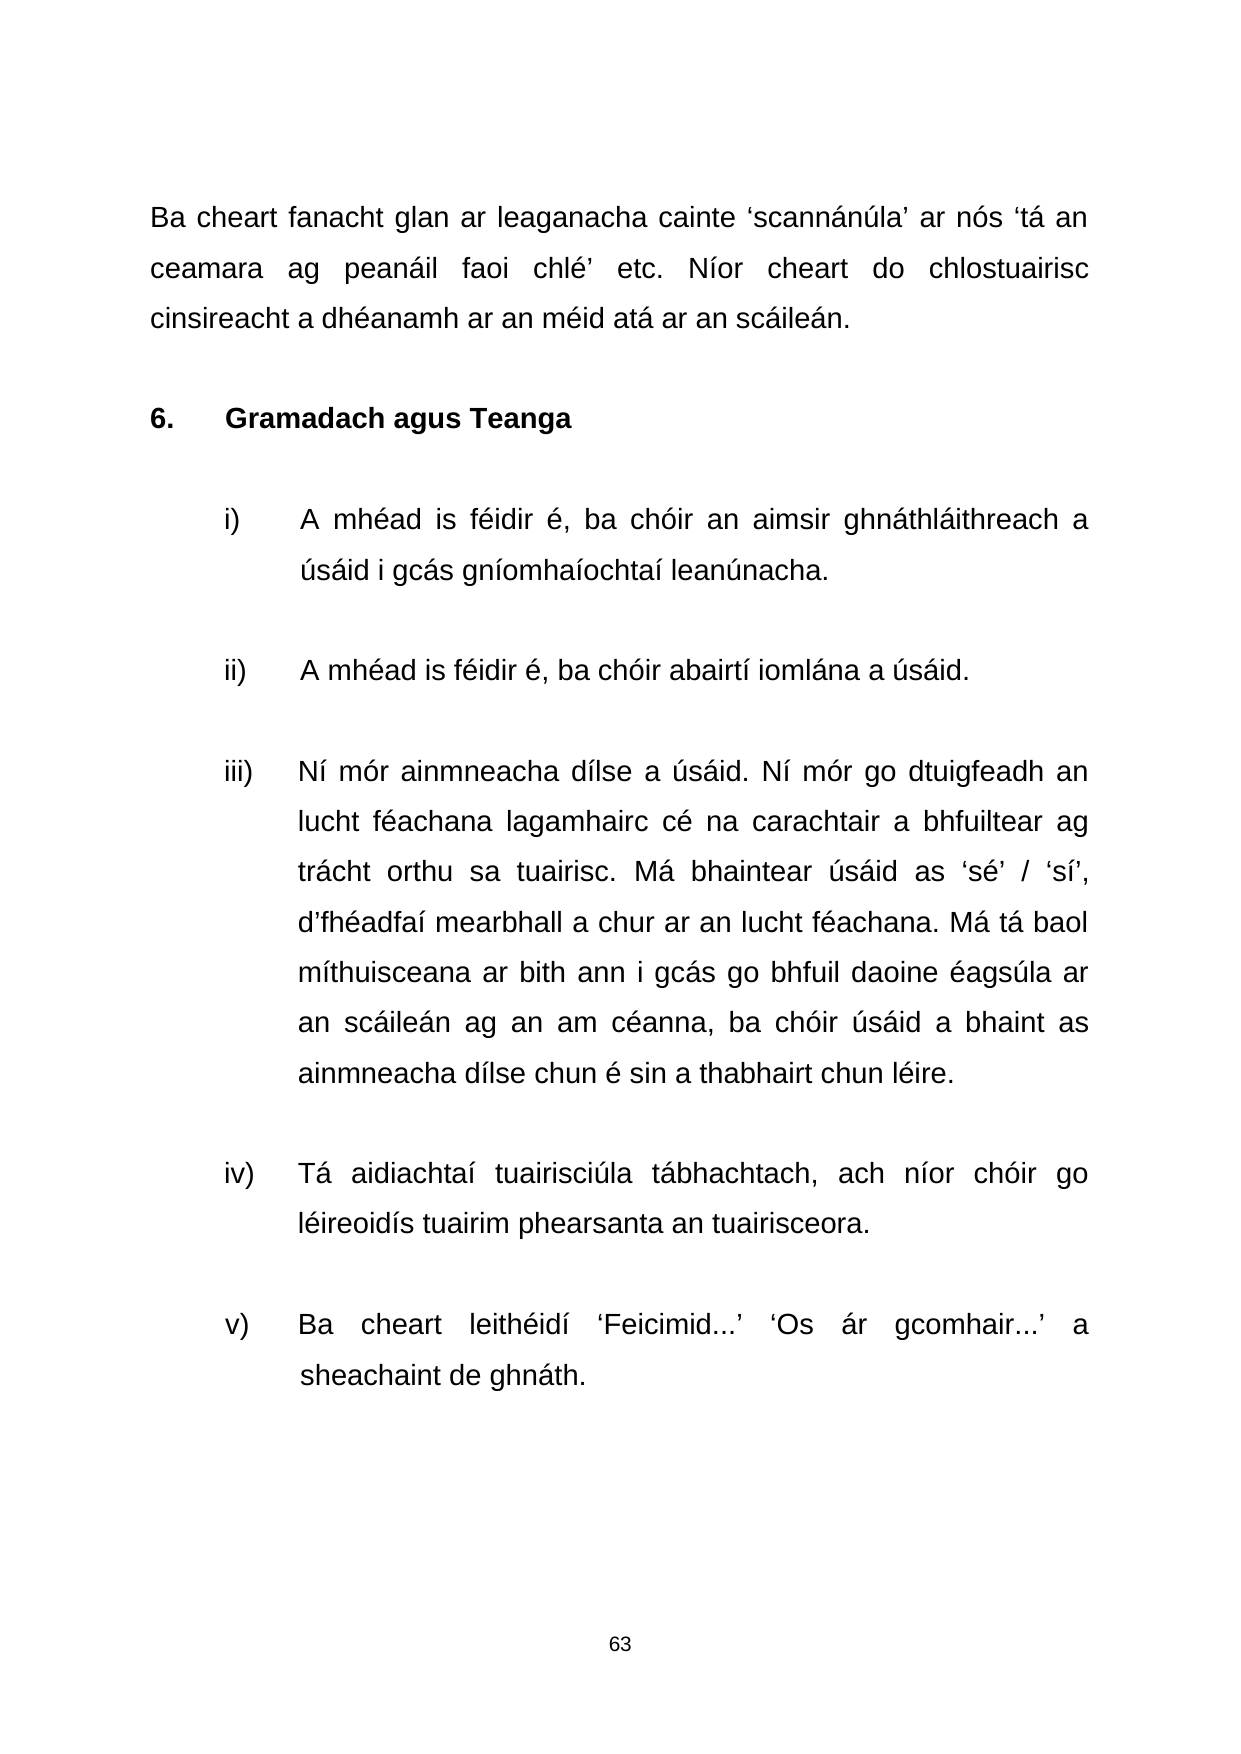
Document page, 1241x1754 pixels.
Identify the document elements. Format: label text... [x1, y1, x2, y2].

text i) A mhéad is féidir é, ba chóir an aimsir ghnáthláithreach a úsáid i gcás gníomhaíochtaí leanúnacha. [224, 502, 1090, 586]
text 6. Gramadach agus Teanga [150, 402, 1090, 435]
text Ba cheart fanacht glan ar leaganacha cainte ‘scannánúla’ ar nós ‘tá an ceamara ag peanáil faoi chlé’ etc. Níor cheart do chlostuairisc cinsireacht a dhéanamh ar an méid atá ar an scáileán. [150, 200, 1090, 334]
list Tá aidiachtaí tuairisciúla tábhachtach, ach níor chóir go léireoidís tuairim phearsanta an tuairisceora. [224, 1156, 1090, 1240]
list Ba cheart leithéidí ‘Feicimid...’ ‘Os ár gcomhair...’ a sheachaint de ghnáth. [225, 1307, 1090, 1391]
list Ní mór ainmneacha dílse a úsáid. Ní mór go dtuigfeadh an lucht féachana lagamhairc cé na carachtair a bhfuiltear ag trácht orthu sa tuairisc. Má bhaintear úsáid as ‘sé’ / ‘sí’, d’fhéadfaí mearbhall a chur ar an lucht féachana. Má tá baol míthuisceana ar bith ann i gcás go bhfuil daoine éagsúla ar an scáileán ag an am céanna, ba chóir úsáid a bhaint as ainmneacha dílse chun é sin a thabhairt chun léire. [224, 754, 1090, 1089]
text ii) A mhéad is féidir é, ba chóir abairtí iomlána a úsáid. [224, 653, 1090, 687]
